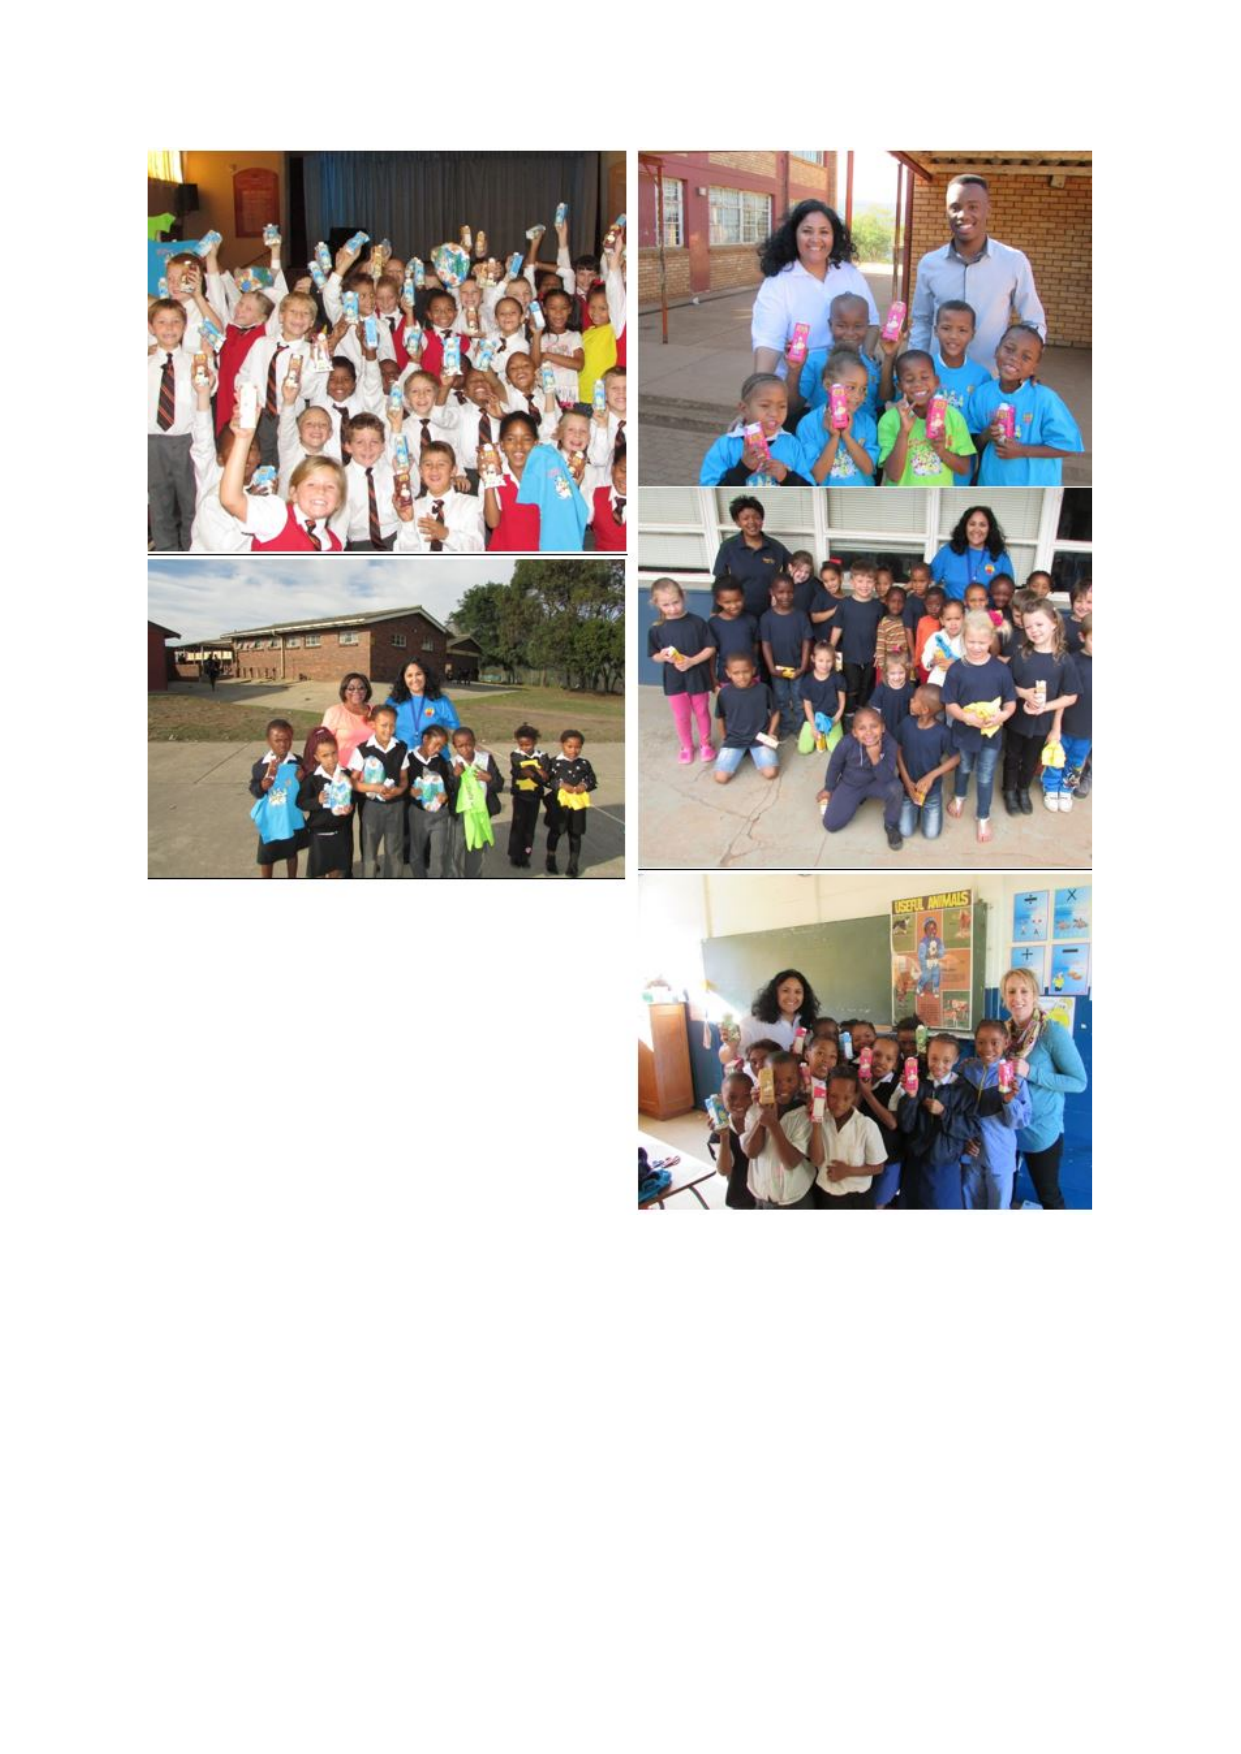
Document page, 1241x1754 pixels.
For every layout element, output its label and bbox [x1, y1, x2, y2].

picture [147, 147, 1093, 1215]
